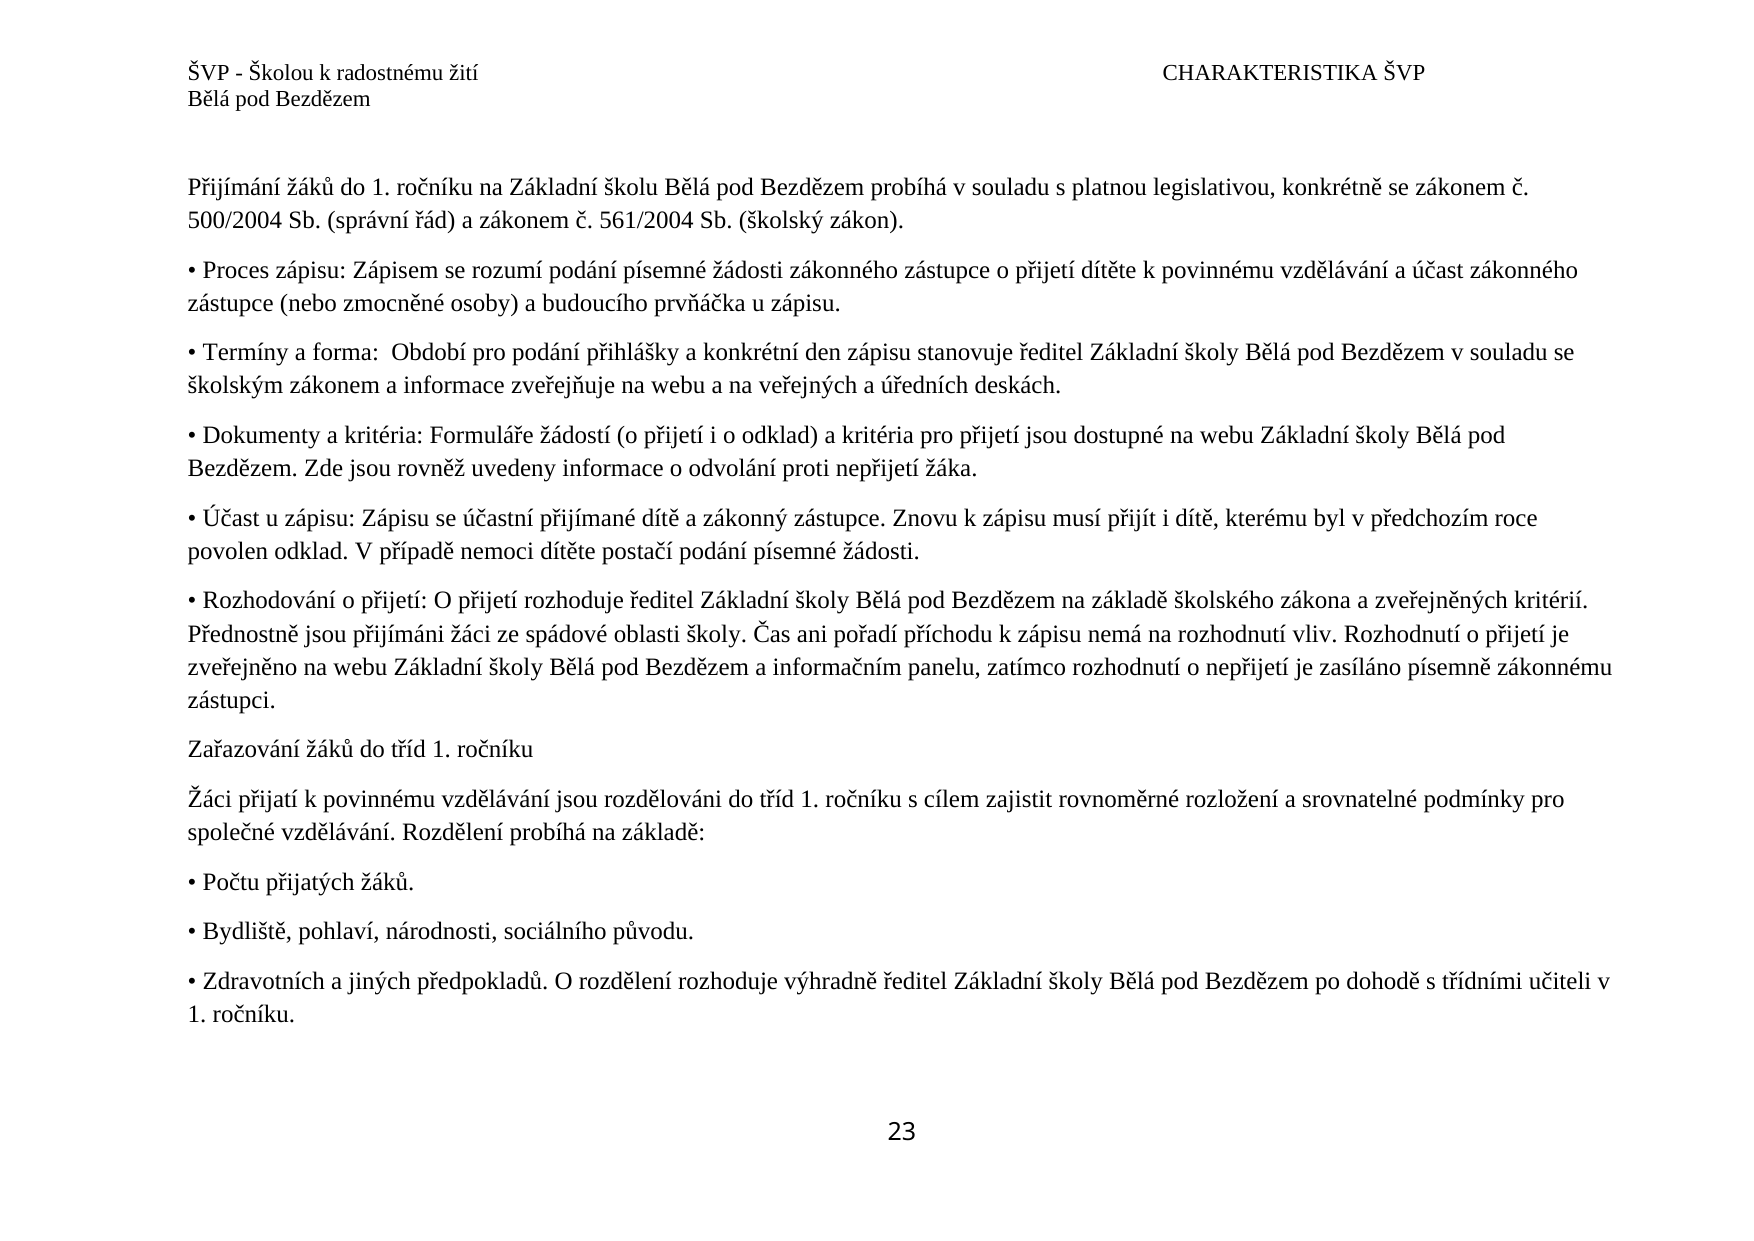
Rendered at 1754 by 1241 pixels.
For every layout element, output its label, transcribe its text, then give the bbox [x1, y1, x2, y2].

text Žáci přijatí k povinnému vzdělávání jsou rozdělováni do tříd 1. ročníku s cílem zajistit rovnoměrné rozložení a srovnatelné podmínky pro společné vzdělávání. Rozdělení probíhá na základě: [187, 784, 1616, 846]
text Přijímání žáků do 1. ročníku na Základní školu Bělá pod Bezdězem probíhá v souladu s platnou legislativou, konkrétně se zákonem č. 500/2004 Sb. (správní řád) a zákonem č. 561/2004 Sb. (školský zákon). [187, 172, 1616, 234]
text • Rozhodování o přijetí: O přijetí rozhoduje ředitel Základní školy Bělá pod Bezdězem na základě školského zákona a zveřejněných kritérií. Přednostně jsou přijímáni žáci ze spádové oblasti školy. Čas ani pořadí příchodu k zápisu nemá na rozhodnutí vliv. Rozhodnutí o přijetí je zveřejněno na webu Základní školy Bělá pod Bezdězem a informačním panelu, zatímco rozhodnutí o nepřijetí je zasíláno písemně zákonnému zástupci. [187, 586, 1616, 713]
text • Termíny a forma: Období pro podání přihlášky a konkrétní den zápisu stanovuje ředitel Základní školy Bělá pod Bezdězem v souladu se školským zákonem a informace zveřejňuje na webu a na veřejných a úředních deskách. [187, 337, 1616, 399]
text • Bydliště, pohlaví, národnosti, sociálního původu. [187, 916, 1616, 945]
text • Účast u zápisu: Zápisu se účastní přijímané dítě a zákonný zástupce. Znovu k zápisu musí přijít i dítě, kterému byl v předchozím roce povolen odklad. V případě nemoci dítěte postačí podání písemné žádosti. [187, 503, 1616, 565]
text • Dokumenty a kritéria: Formuláře žádostí (o přijetí i o odklad) a kritéria pro přijetí jsou dostupné na webu Základní školy Bělá pod Bezdězem. Zde jsou rovněž uvedeny informace o odvolání proti nepřijetí žáka. [187, 420, 1616, 482]
text • Proces zápisu: Zápisem se rozumí podání písemné žádosti zákonného zástupce o přijetí dítěte k povinnému vzdělávání a účast zákonného zástupce (nebo zmocněné osoby) a budoucího prvňáčka u zápisu. [187, 255, 1616, 317]
text Zařazování žáků do tříd 1. ročníku [187, 734, 1616, 763]
text • Zdravotních a jiných předpokladů. O rozdělení rozhoduje výhradně ředitel Základní školy Bělá pod Bezdězem po dohodě s třídními učiteli v 1. ročníku. [187, 966, 1616, 1028]
text • Počtu přijatých žáků. [187, 867, 1616, 896]
